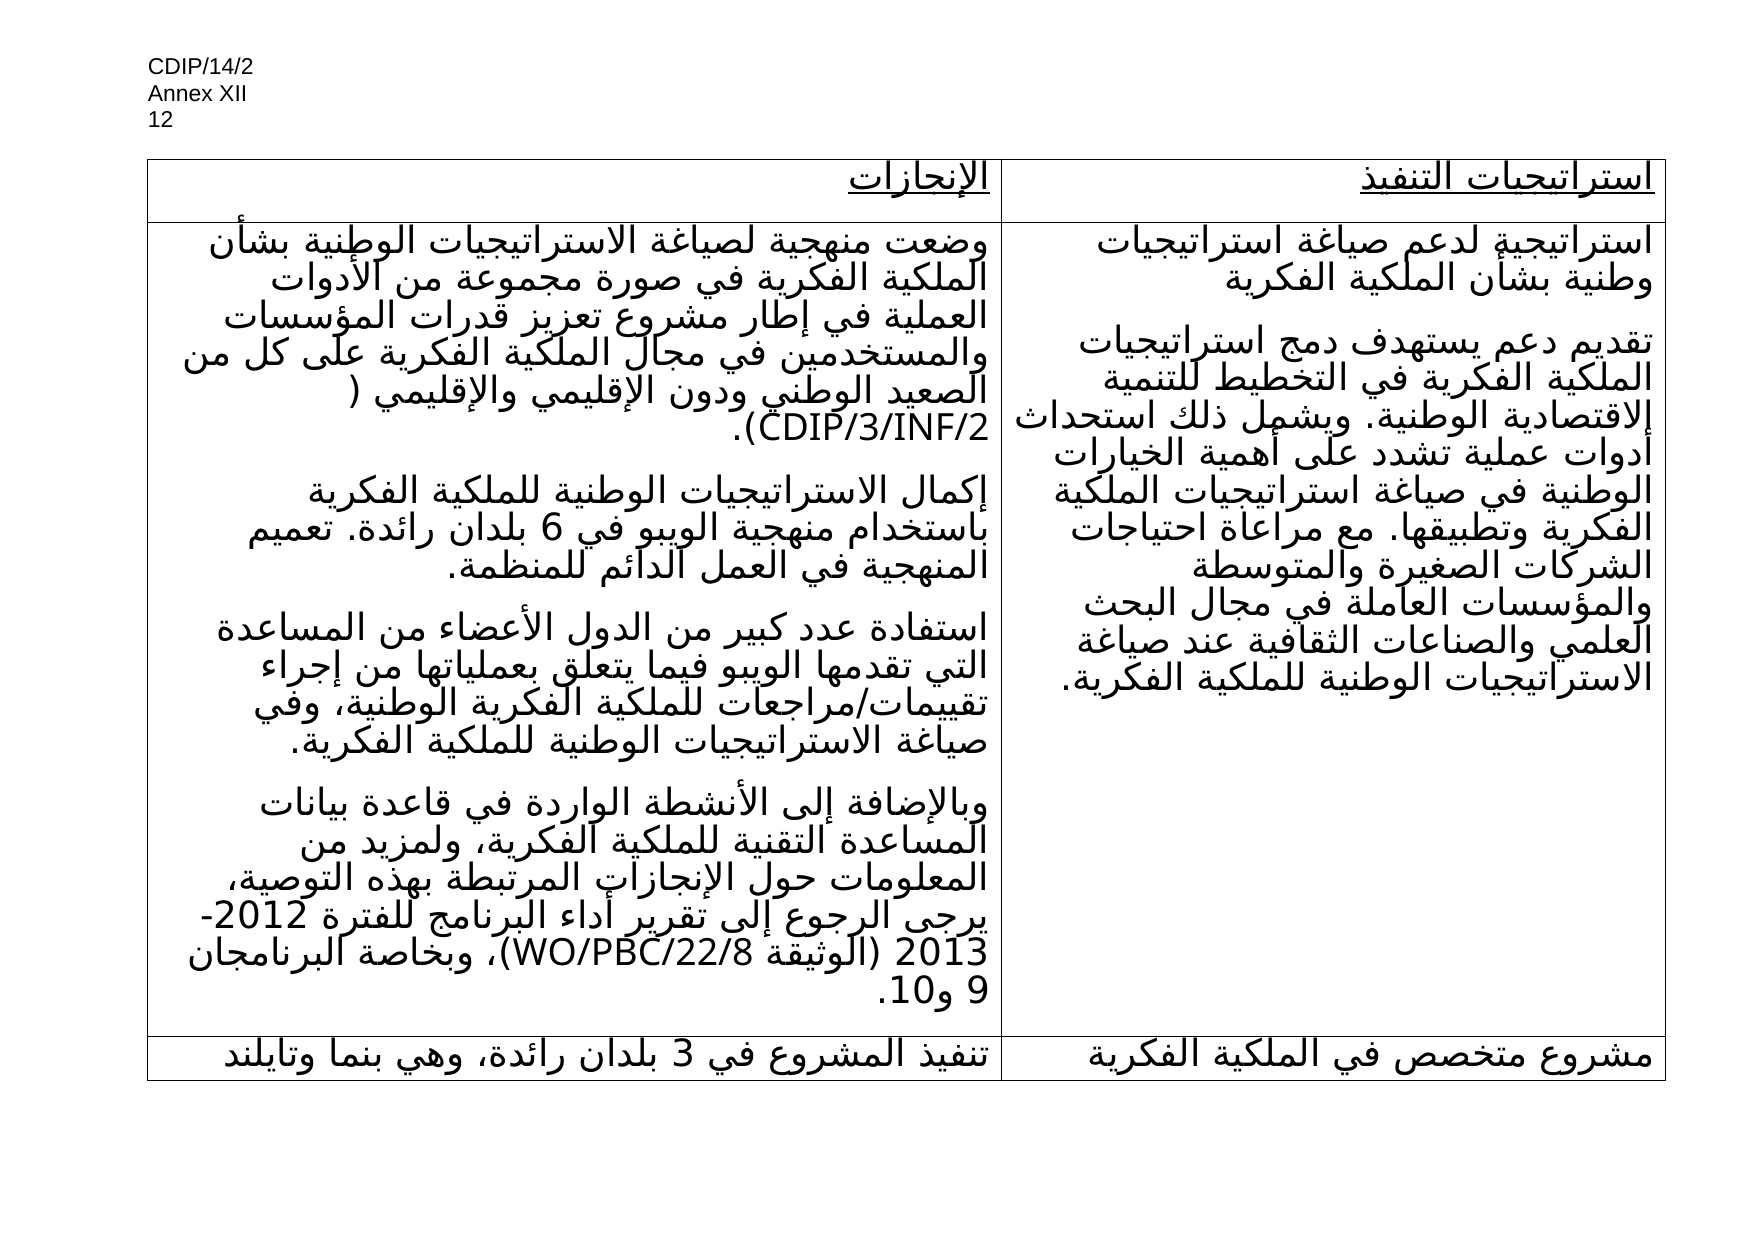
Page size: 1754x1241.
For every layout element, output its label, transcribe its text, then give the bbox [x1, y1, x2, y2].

table_cell استراتيجية لدعم صياغة استراتيجيات وطنية بشأن الملكية الفكرية تقديم دعم يستهدف دمج استراتيجيات الملكية الفكرية في التخطيط للتنمية الاقتصادية الوطنية. ويشمل ذلك استحداث أدوات عملية تشدد على أهمية الخيارات الوطنية في صياغة استراتيجيات الملكية الفكرية وتطبيقها. مع مراعاة احتياجات الشركات الصغيرة والمتوسطة والمؤسسات العاملة في مجال البحث العلمي والصناعات الثقافية عند صياغة الاستراتيجيات الوطنية للملكية الفكرية. [1002, 223, 1665, 1036]
table_header الإنجازات [148, 160, 1001, 222]
table_header استراتيجيات التنفيذ [1002, 160, 1665, 222]
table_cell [148, 1037, 1001, 1080]
table_cell وضعت منهجية لصياغة الاستراتيجيات الوطنية بشأن الملكية الفكرية في صورة مجموعة من الأدوات العملية في إطار مشروع تعزيز قدرات المؤسسات والمستخدمين في مجال الملكية الفكرية على كل من الصعيد الوطني ودون الإقليمي والإقليمي (CDIP/3/INF/2). إكمال الاستراتيجيات الوطنية للملكية الفكرية باستخدام منهجية الويبو في 6 بلدان رائدة. تعميم المنهجية في العمل الدائم للمنظمة. استفادة عدد كبير من الدول الأعضاء من المساعدة التي تقدمها الويبو فيما يتعلق بعملياتها من إجراء تقييمات/مراجعات للملكية الفكرية الوطنية، وفي صياغة الاستراتيجيات الوطنية للملكية الفكرية. وبالإضافة إلى الأنشطة الواردة في قاعدة بيانات المساعدة التقنية للملكية الفكرية، ولمزيد من المعلومات حول الإنجازات المرتبطة بهذه التوصية، يرجى الرجوع إلى تقرير أداء البرنامج للفترة 2012-2013 (الوثيقة WO/PBC/22/8)، وبخاصة البرنامجان 9 و10. [148, 223, 1001, 1036]
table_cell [1002, 1037, 1665, 1080]
